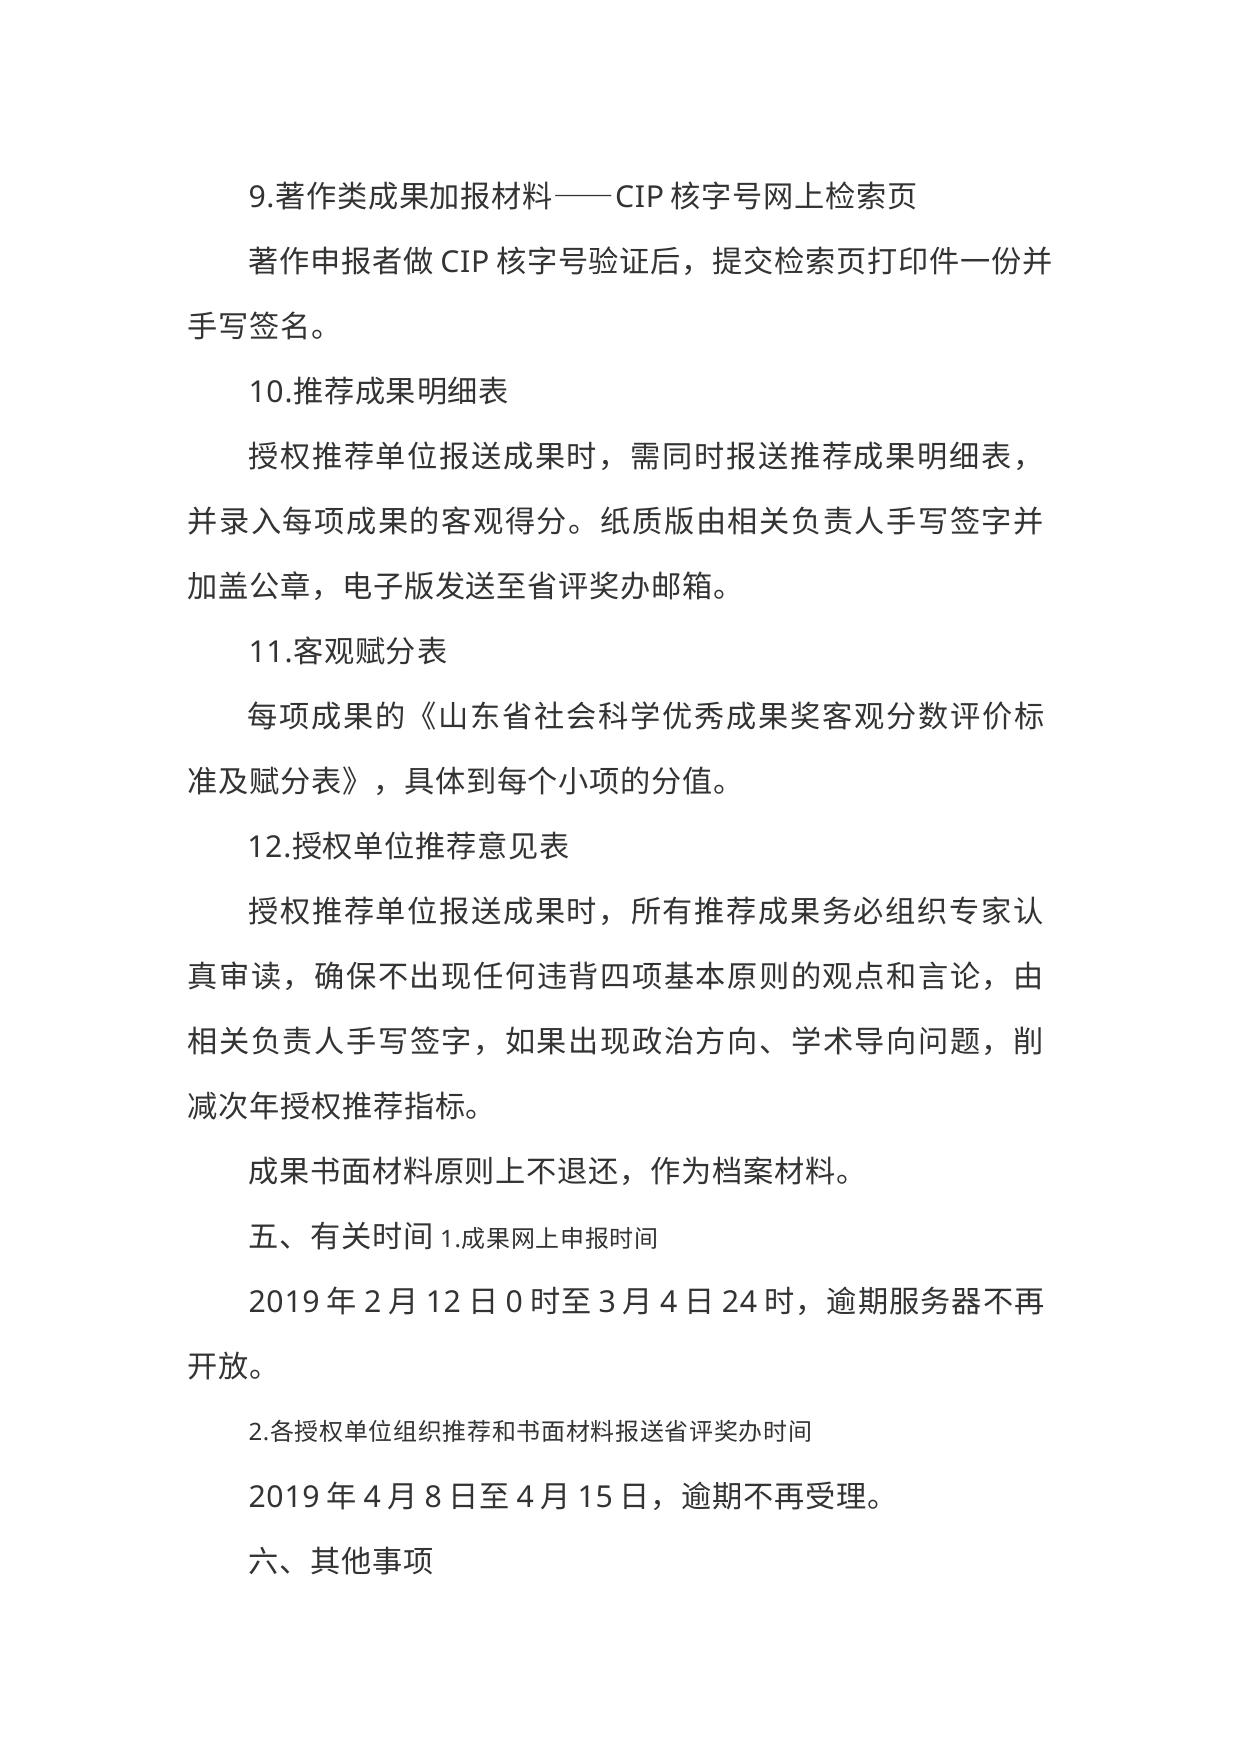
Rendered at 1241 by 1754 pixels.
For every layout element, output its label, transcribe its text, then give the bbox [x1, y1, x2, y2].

text 10.推荐成果明细表 [187, 357, 1053, 422]
text 2019年2月12日0时至3月4日24时，逾期服务器不再开放。 [187, 1267, 1046, 1397]
text 五、有关时间1.成果网上申报时间 [187, 1202, 1046, 1267]
text 11.客观赋分表 [187, 617, 1046, 682]
text 授权推荐单位报送成果时，所有推荐成果务必组织专家认真审读，确保不出现任何违背四项基本原则的观点和言论，由相关负责人手写签字，如果出现政治方向、学术导向问题，削减次年授权推荐指标。 [187, 877, 1046, 1137]
text 2019年4月8日至4月15日，逾期不再受理。 [187, 1462, 1046, 1527]
text 六、其他事项 [187, 1527, 1046, 1592]
text 著作申报者做CIP核字号验证后，提交检索页打印件一份并手写签名。 [187, 227, 1053, 357]
text 12.授权单位推荐意见表 [187, 812, 1046, 877]
text 授权推荐单位报送成果时，需同时报送推荐成果明细表，并录入每项成果的客观得分。纸质版由相关负责人手写签字并加盖公章，电子版发送至省评奖办邮箱。 [187, 422, 1046, 617]
text 每项成果的《山东省社会科学优秀成果奖客观分数评价标准及赋分表》，具体到每个小项的分值。 [187, 682, 1046, 812]
text 2.各授权单位组织推荐和书面材料报送省评奖办时间 [187, 1397, 1046, 1462]
text 9.著作类成果加报材料——CIP核字号网上检索页 [187, 162, 1053, 227]
text 成果书面材料原则上不退还，作为档案材料。 [187, 1137, 1046, 1202]
